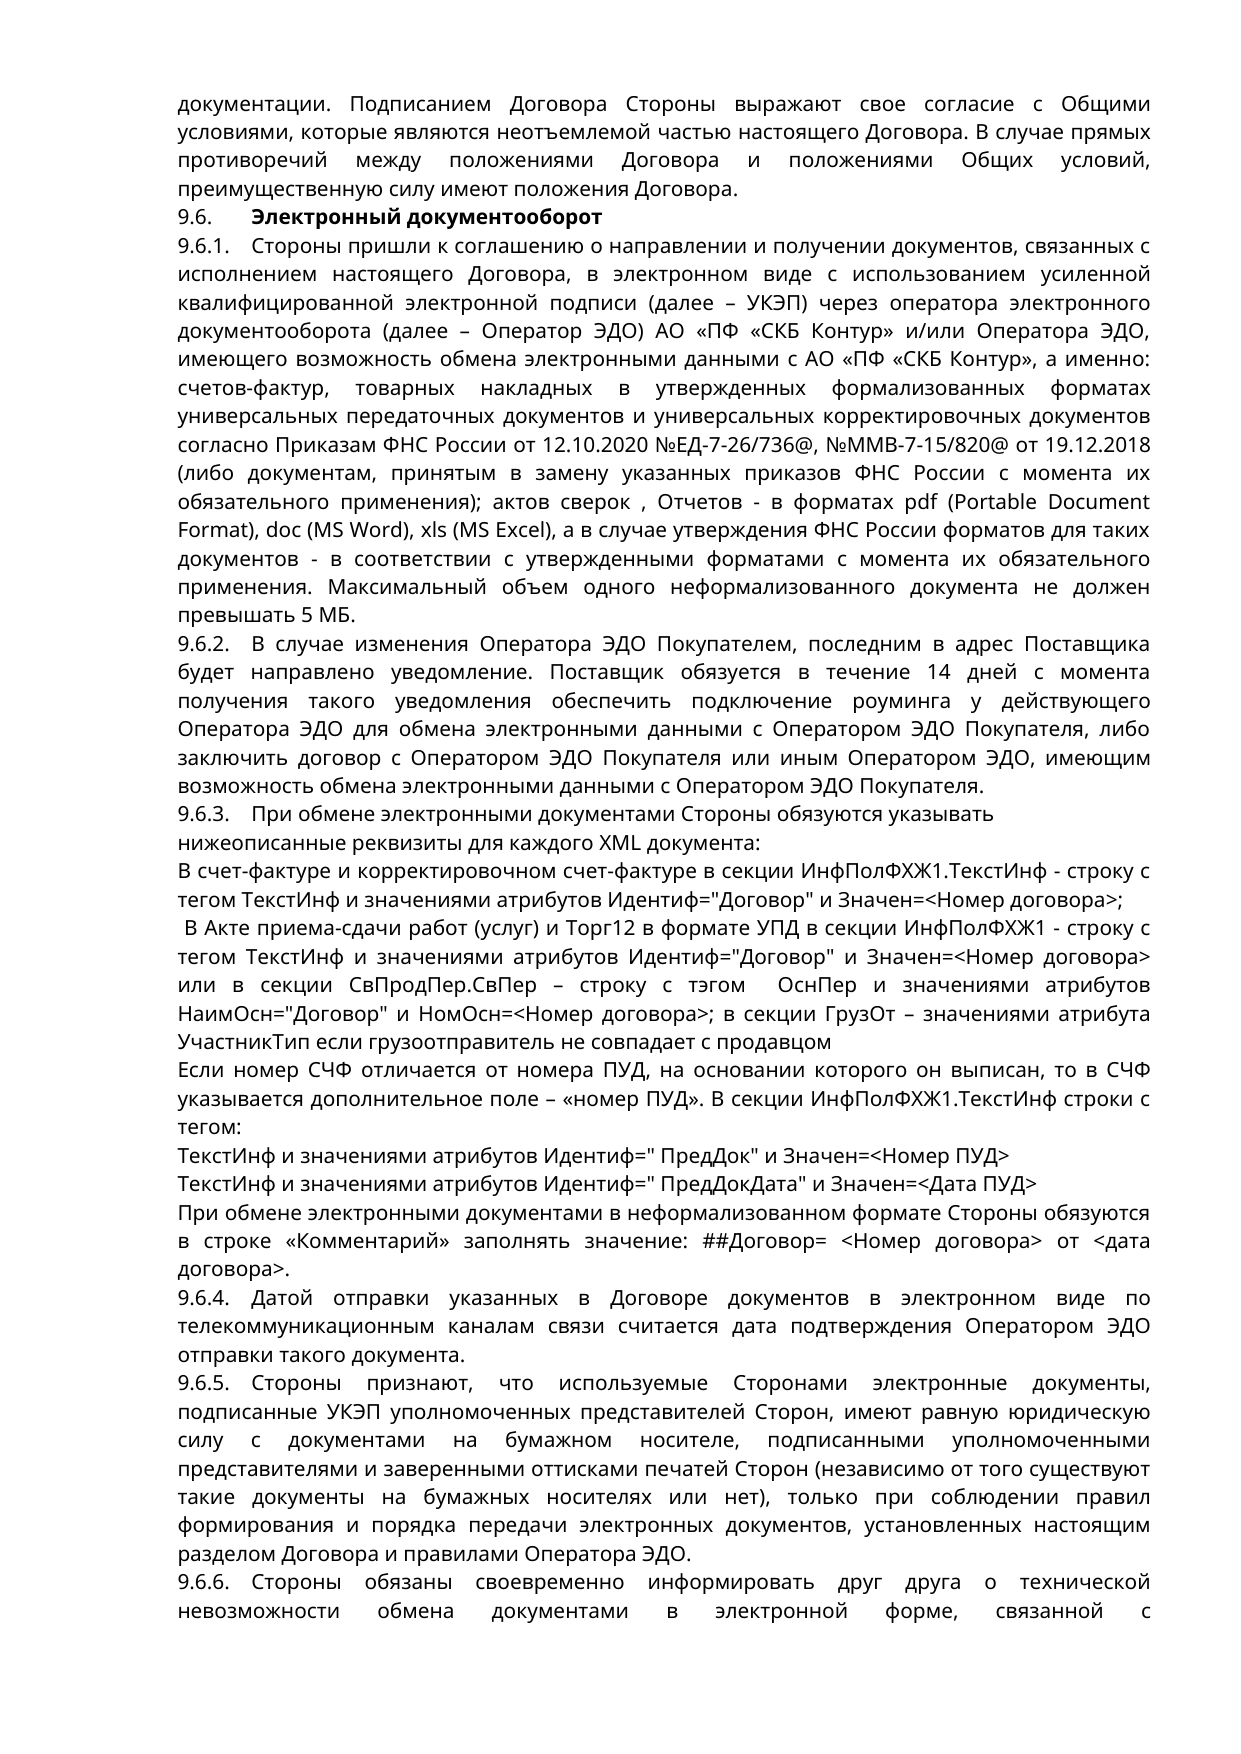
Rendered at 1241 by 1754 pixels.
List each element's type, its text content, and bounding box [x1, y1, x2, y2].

list Стороны признают, что используемые Сторонами электронные документы, подписанные УКЭП уполномоченных представителей Сторон, имеют равную юридическую силу с документами на бумажном носителе, подписанными уполномоченными представителями и заверенными оттисками печатей Сторон (независимо от того существуют такие документы на бумажных носителях или нет), только при соблюдении правил формирования и порядка передачи электронных документов, установленных настоящим разделом Договора и правилами Оператора ЭДО. [177, 1368, 1152, 1567]
list Электронный документооборот [177, 202, 1152, 231]
list При обмене электронными документами Стороны обязуются указывать нижеописанные реквизиты для каждого XML документа: [177, 799, 1152, 856]
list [177, 1567, 1152, 1624]
text ТекстИнф и значениями атрибутов Идентиф=" ПредДок" и Значен=<Номер ПУД> [177, 1141, 1152, 1169]
text В счет-фактуре и корректировочном счет-фактуре в секции ИнфПолФХЖ1.ТекстИнф - строку с тегом ТекстИнф и значениями атрибутов Идентиф="Договор" и Значен=<Номер договора>; [177, 856, 1152, 913]
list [177, 89, 1152, 202]
text В Акте приема-сдачи работ (услуг) и Торг12 в формате УПД в секции ИнфПолФХЖ1 - строку с тегом ТекстИнф и значениями атрибутов Идентиф="Договор" и Значен=<Номер договора> или в секции СвПродПер.СвПер – строку с тэгом ОснПер и значениями атрибутов НаимОсн="Договор" и НомОсн=<Номер договора>; в секции ГрузОт – значениями атрибута УчастникТип если грузоотправитель не совпадает с продавцом [177, 913, 1152, 1056]
list Датой отправки указанных в Договоре документов в электронном виде по телекоммуникационным каналам связи считается дата подтверждения Оператором ЭДО отправки такого документа. [177, 1283, 1152, 1368]
text ТекстИнф и значениями атрибутов Идентиф=" ПредДокДата" и Значен=<Дата ПУД> [177, 1169, 1152, 1198]
list Стороны пришли к соглашению о направлении и получении документов, связанных с исполнением настоящего Договора, в электронном виде с использованием усиленной квалифицированной электронной подписи (далее – УКЭП) через оператора электронного документооборота (далее – Оператор ЭДО) АО «ПФ «СКБ Контур» и/или Оператора ЭДО, имеющего возможность обмена электронными данными с АО «ПФ «СКБ Контур», а именно: счетов-фактур, товарных накладных в утвержденных формализованных форматах универсальных передаточных документов и универсальных корректировочных документов согласно Приказам ФНС России от 12.10.2020 №ЕД-7-26/736@, №ММВ-7-15/820@ от 19.12.2018 (либо документам, принятым в замену указанных приказов ФНС России с момента их обязательного применения); актов сверок , Отчетов - в форматах pdf (Portable Document Format), doc (MS Word), xls (MS Excel), а в случае утверждения ФНС России форматов для таких документов - в соответствии с утвержденными форматами с момента их обязательного применения. Максимальный объем одного неформализованного документа не должен превышать 5 МБ. [177, 231, 1152, 629]
text Если номер СЧФ отличается от номера ПУД, на основании которого он выписан, то в СЧФ указывается дополнительное поле – «номер ПУД». В секции ИнфПолФХЖ1.ТекстИнф строки с тегом: [177, 1056, 1152, 1141]
list В случае изменения Оператора ЭДО Покупателем, последним в адрес Поставщика будет направлено уведомление. Поставщик обязуется в течение 14 дней с момента получения такого уведомления обеспечить подключение роуминга у действующего Оператора ЭДО для обмена электронными данными с Оператором ЭДО Покупателя, либо заключить договор с Оператором ЭДО Покупателя или иным Оператором ЭДО, имеющим возможность обмена электронными данными с Оператором ЭДО Покупателя. [177, 629, 1152, 799]
text При обмене электронными документами в неформализованном формате Стороны обязуются в строке «Комментарий» заполнять значение: ##Договор= <Номер договора> от <дата договора>. [177, 1198, 1152, 1283]
